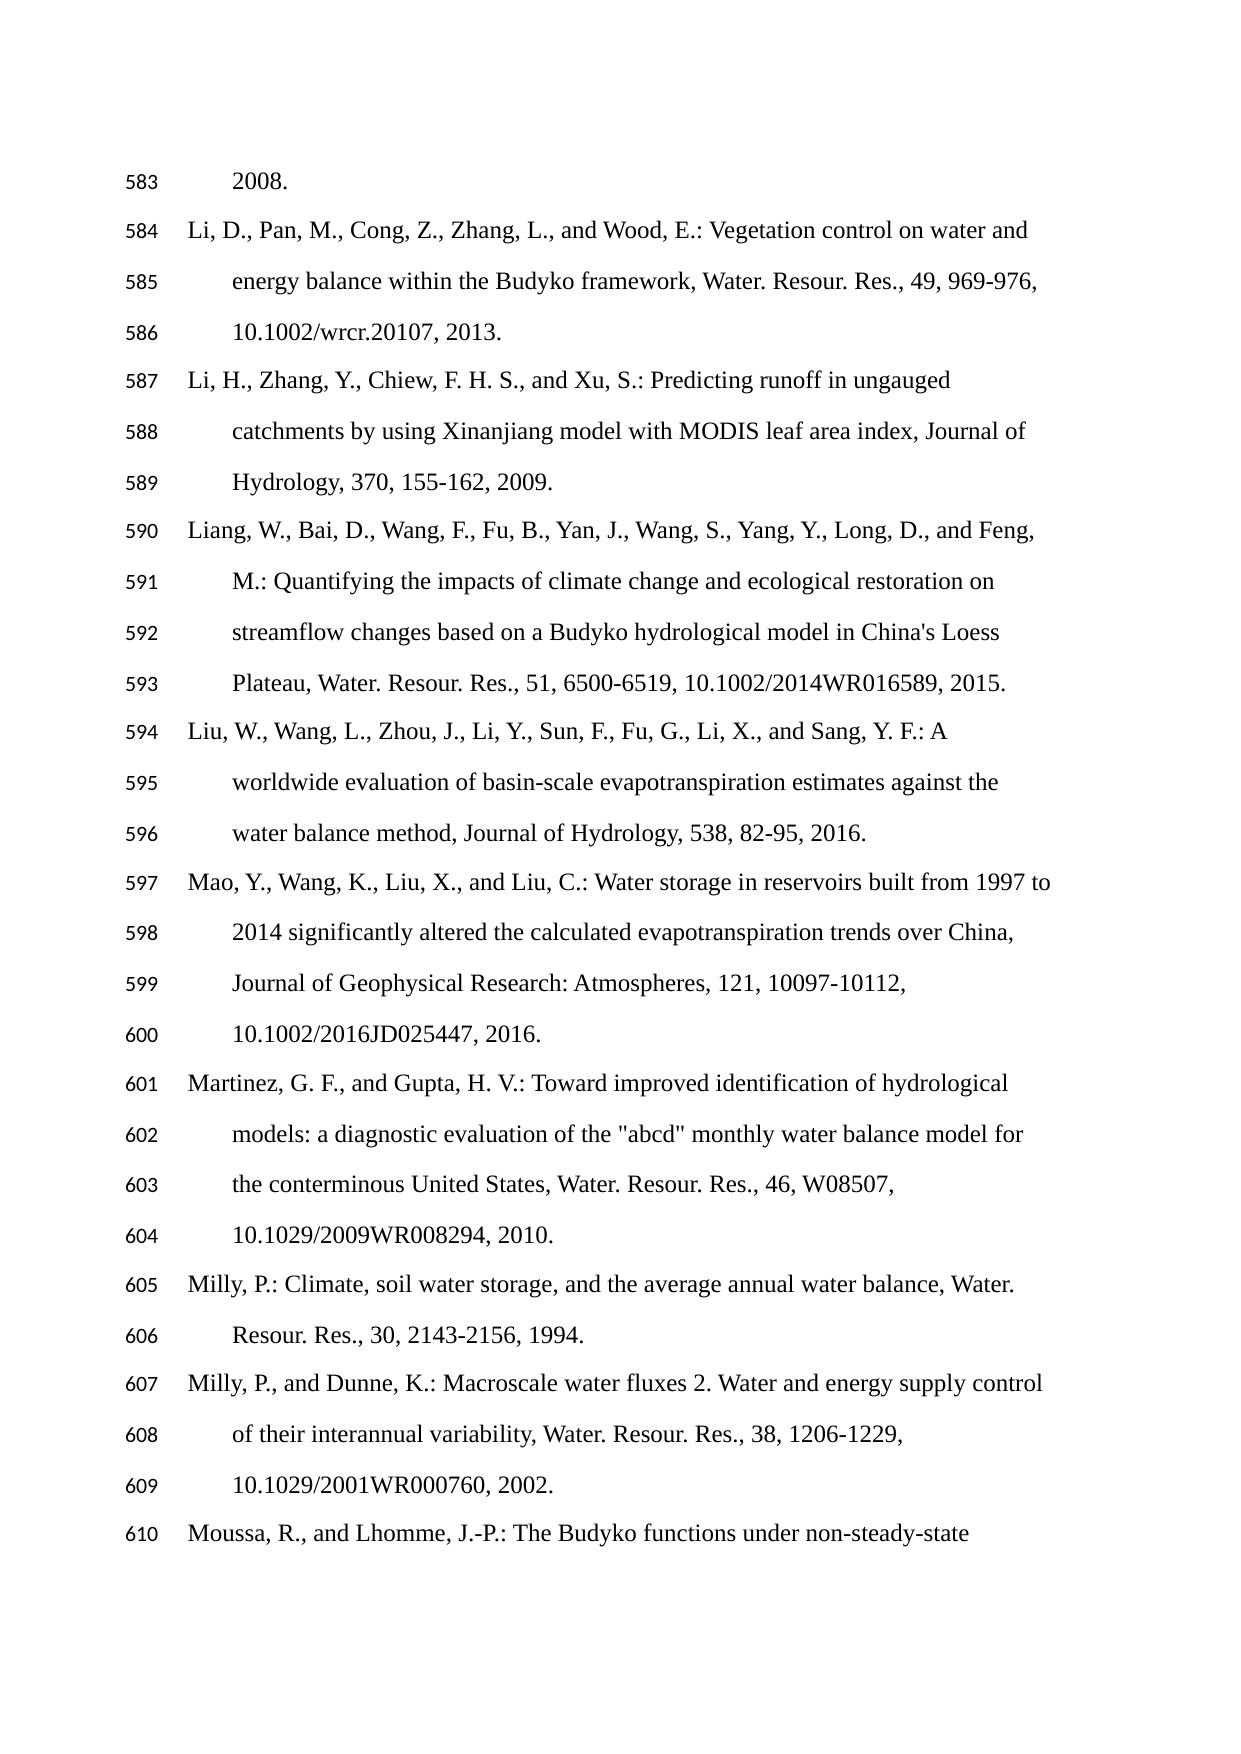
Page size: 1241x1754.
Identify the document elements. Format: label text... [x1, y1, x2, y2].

text Liu, W., Wang, L., Zhou, J., Li, Y., Sun, F., Fu, G., Li, X., and Sang, Y. F.: A worldwide evaluation of basin-scale evapotranspiration estimates against the water balance method, Journal of Hydrology, 538, 82-95, 2016. [187, 714, 1053, 849]
text Liang, W., Bai, D., Wang, F., Fu, B., Yan, J., Wang, S., Yang, Y., Long, D., and Feng, M.: Quantifying the impacts of climate change and ecological restoration on streamflow changes based on a Budyko hydrological model in China's Loess Plateau, Water. Resour. Res., 51, 6500-6519, 10.1002/2014WR016589, 2015. [187, 513, 1053, 699]
text Milly, P., and Dunne, K.: Macroscale water fluxes 2. Water and energy supply control of their interannual variability, Water. Resour. Res., 38, 1206-1229, 10.1029/2001WR000760, 2002. [187, 1366, 1053, 1501]
text Martinez, G. F., and Gupta, H. V.: Toward improved identification of hydrological models: a diagnostic evaluation of the "abcd" monthly water balance model for the conterminous United States, Water. Resour. Res., 46, W08507, 10.1029/2009WR008294, 2010. [187, 1065, 1053, 1252]
text Li, D., Pan, M., Cong, Z., Zhang, L., and Wood, E.: Vegetation control on water and energy balance within the Budyko framework, Water. Resour. Res., 49, 969-976, 10.1002/wrcr.20107, 2013. [187, 212, 1053, 348]
text Milly, P.: Climate, soil water storage, and the average annual water balance, Water. Resour. Res., 30, 2143-2156, 1994. [187, 1266, 1053, 1351]
text Li, H., Zhang, Y., Chiew, F. H. S., and Xu, S.: Predicting runoff in ungauged catchments by using Xinanjiang model with MODIS leaf area index, Journal of Hydrology, 370, 155-162, 2009. [187, 362, 1053, 498]
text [187, 1516, 1053, 1550]
text Mao, Y., Wang, K., Liu, X., and Liu, C.: Water storage in reservoirs built from 1997 to 2014 significantly altered the calculated evapotranspiration trends over China, Journal of Geophysical Research: Atmospheres, 121, 10097-10112, 10.1002/2016JD025447, 2016. [187, 864, 1053, 1051]
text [187, 164, 1053, 198]
